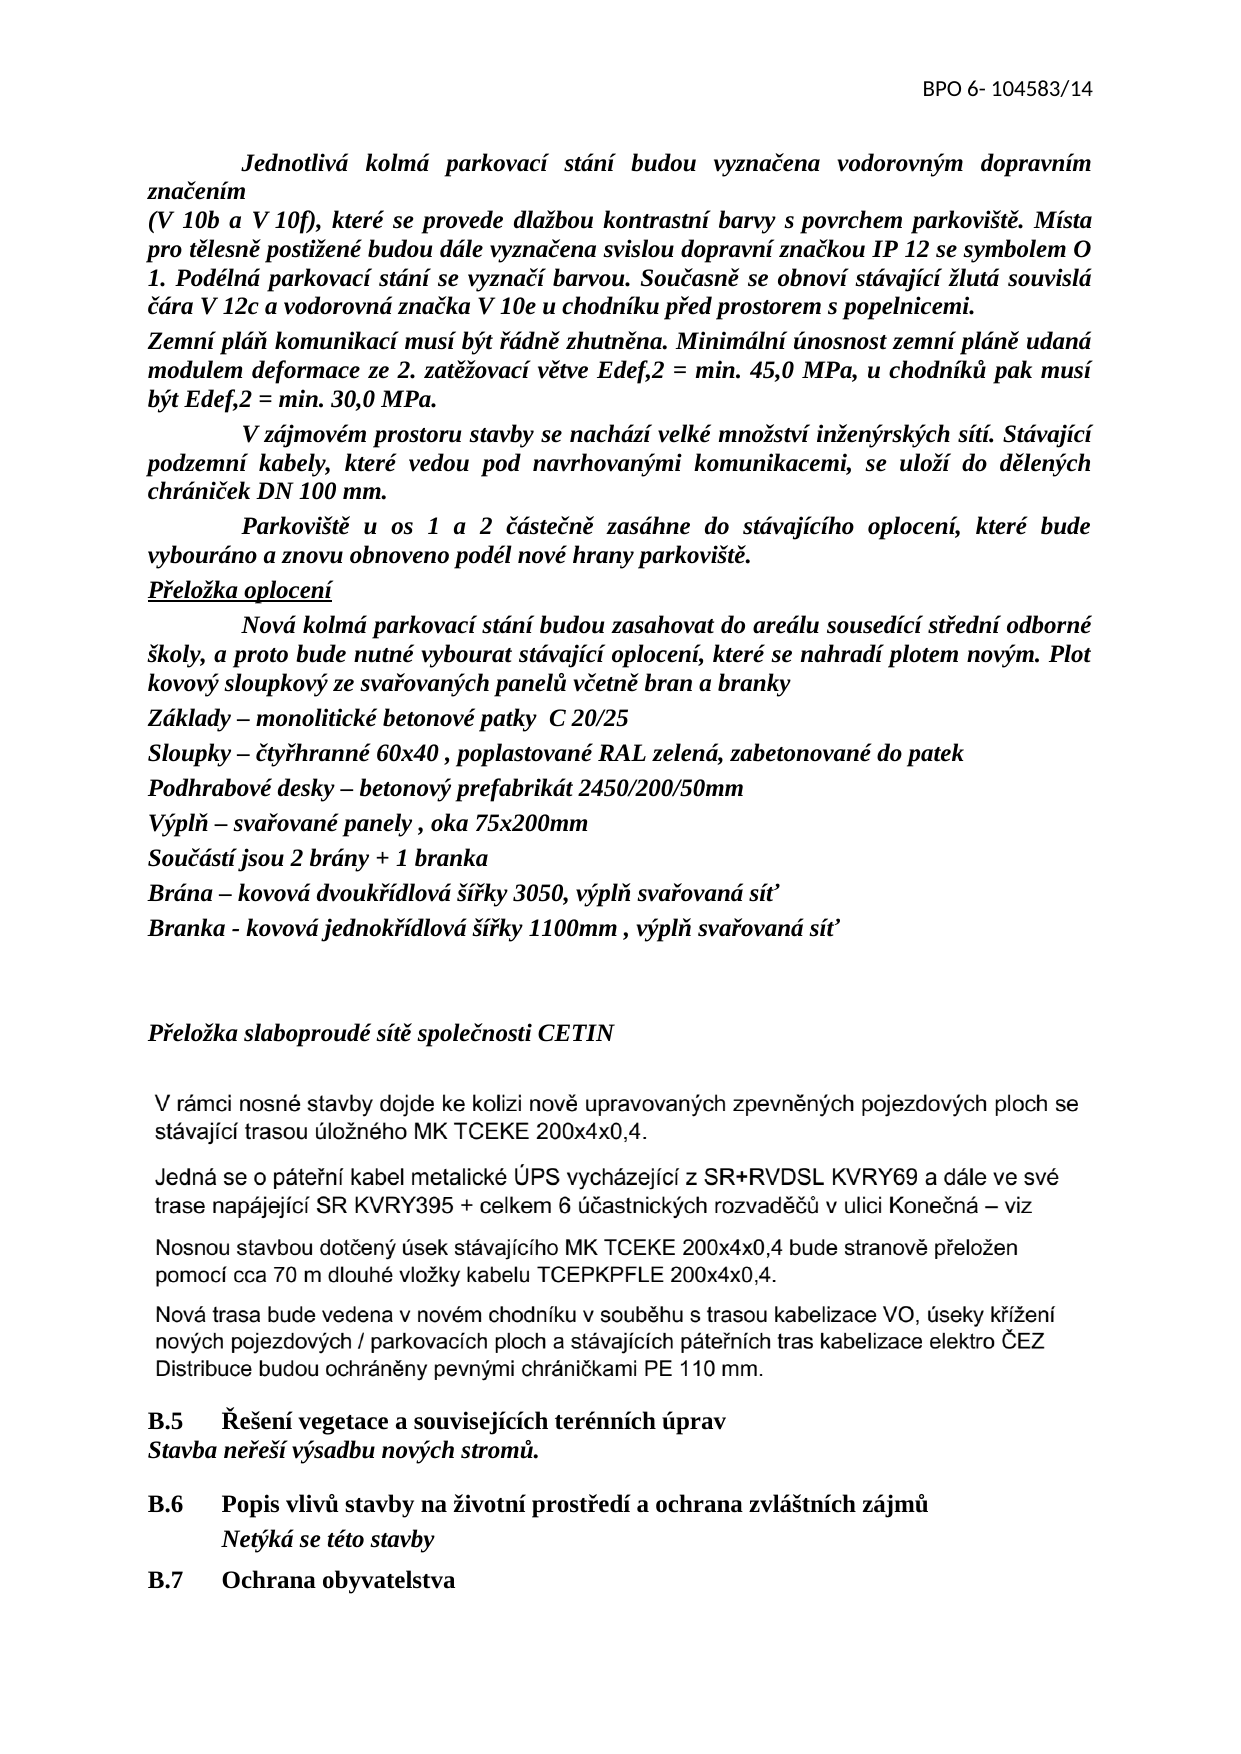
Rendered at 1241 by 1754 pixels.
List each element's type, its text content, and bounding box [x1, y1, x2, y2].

text Přeložka oplocení [148, 575, 1093, 604]
text B.5 Řešení vegetace a souvisejících terénních úprav [148, 1406, 1093, 1435]
text Brána – kovová dvoukřídlová šířky 3050, výplň svařovaná síť [148, 878, 1093, 906]
text Zemní pláň komunikací musí být řádně zhutněna. Minimální únosnost zemní pláně udaná modulem deformace ze 2. zatěžovací větve Edef,2 = min. 45,0 MPa, u chodníků pak musí být Edef,2 = min. 30,0 MPa. [148, 326, 1093, 413]
text Nová kolmá parkovací stání budou zasahovat do areálu sousedící střední odborné školy, a proto bude nutné vybourat stávající oplocení, které se nahradí plotem novým. Plot kovový sloupkový ze svařovaných panelů včetně bran a branky [148, 610, 1093, 696]
text Základy – monolitické betonové patky C 20/25 [148, 703, 1093, 731]
text Výplň – svařované panely , oka 75x200mm [148, 808, 1093, 836]
text Parkoviště u os 1 a 2 částečně zasáhne do stávajícího oplocení, které bude vybouráno a znovu obnoveno podél nové hrany parkoviště. [148, 511, 1093, 569]
text Stavba neřeší výsadbu nových stromů. [148, 1435, 1093, 1464]
text Sloupky – čtyřhranné 60x40 , poplastované RAL zelená, zabetonované do patek [148, 738, 1093, 766]
text Přeložka slaboproudé sítě společnosti CETIN [148, 1018, 1093, 1046]
text V zájmovém prostoru stavby se nachází velké množství inženýrských sítí. Stávající podzemní kabely, které vedou pod navrhovanými komunikacemi, se uloží do dělených chrániček DN 100 mm. [148, 419, 1093, 505]
picture [147, 1087, 1093, 1219]
text B.6 Popis vlivů stavby na životní prostředí a ochrana zvláštních zájmů [148, 1489, 1093, 1518]
text B.7 Ochrana obyvatelstva [148, 1565, 1093, 1594]
text Netýká se této stavby [221, 1524, 1093, 1553]
picture [147, 1225, 1093, 1394]
text Součástí jsou 2 brány + 1 branka [148, 843, 1093, 871]
text Podhrabové desky – betonový prefabrikát 2450/200/50mm [148, 773, 1093, 801]
text Branka - kovová jednokřídlová šířky 1100mm , výplň svařovaná síť [148, 913, 1093, 941]
text Jednotlivá kolmá parkovací stání budou vyznačena vodorovným dopravním značením (V 10b a V 10f), které se provede dlažbou kontrastní barvy s povrchem parkoviště. Místa pro tělesně postižené budou dále vyznačena svislou dopravní značkou IP 12 se symbolem O 1. Podélná parkovací stání se vyznačí barvou. Současně se obnoví stávající žlutá souvislá čára V 12c a vodorovná značka V 10e u chodníku před prostorem s popelnicemi. [148, 148, 1093, 320]
